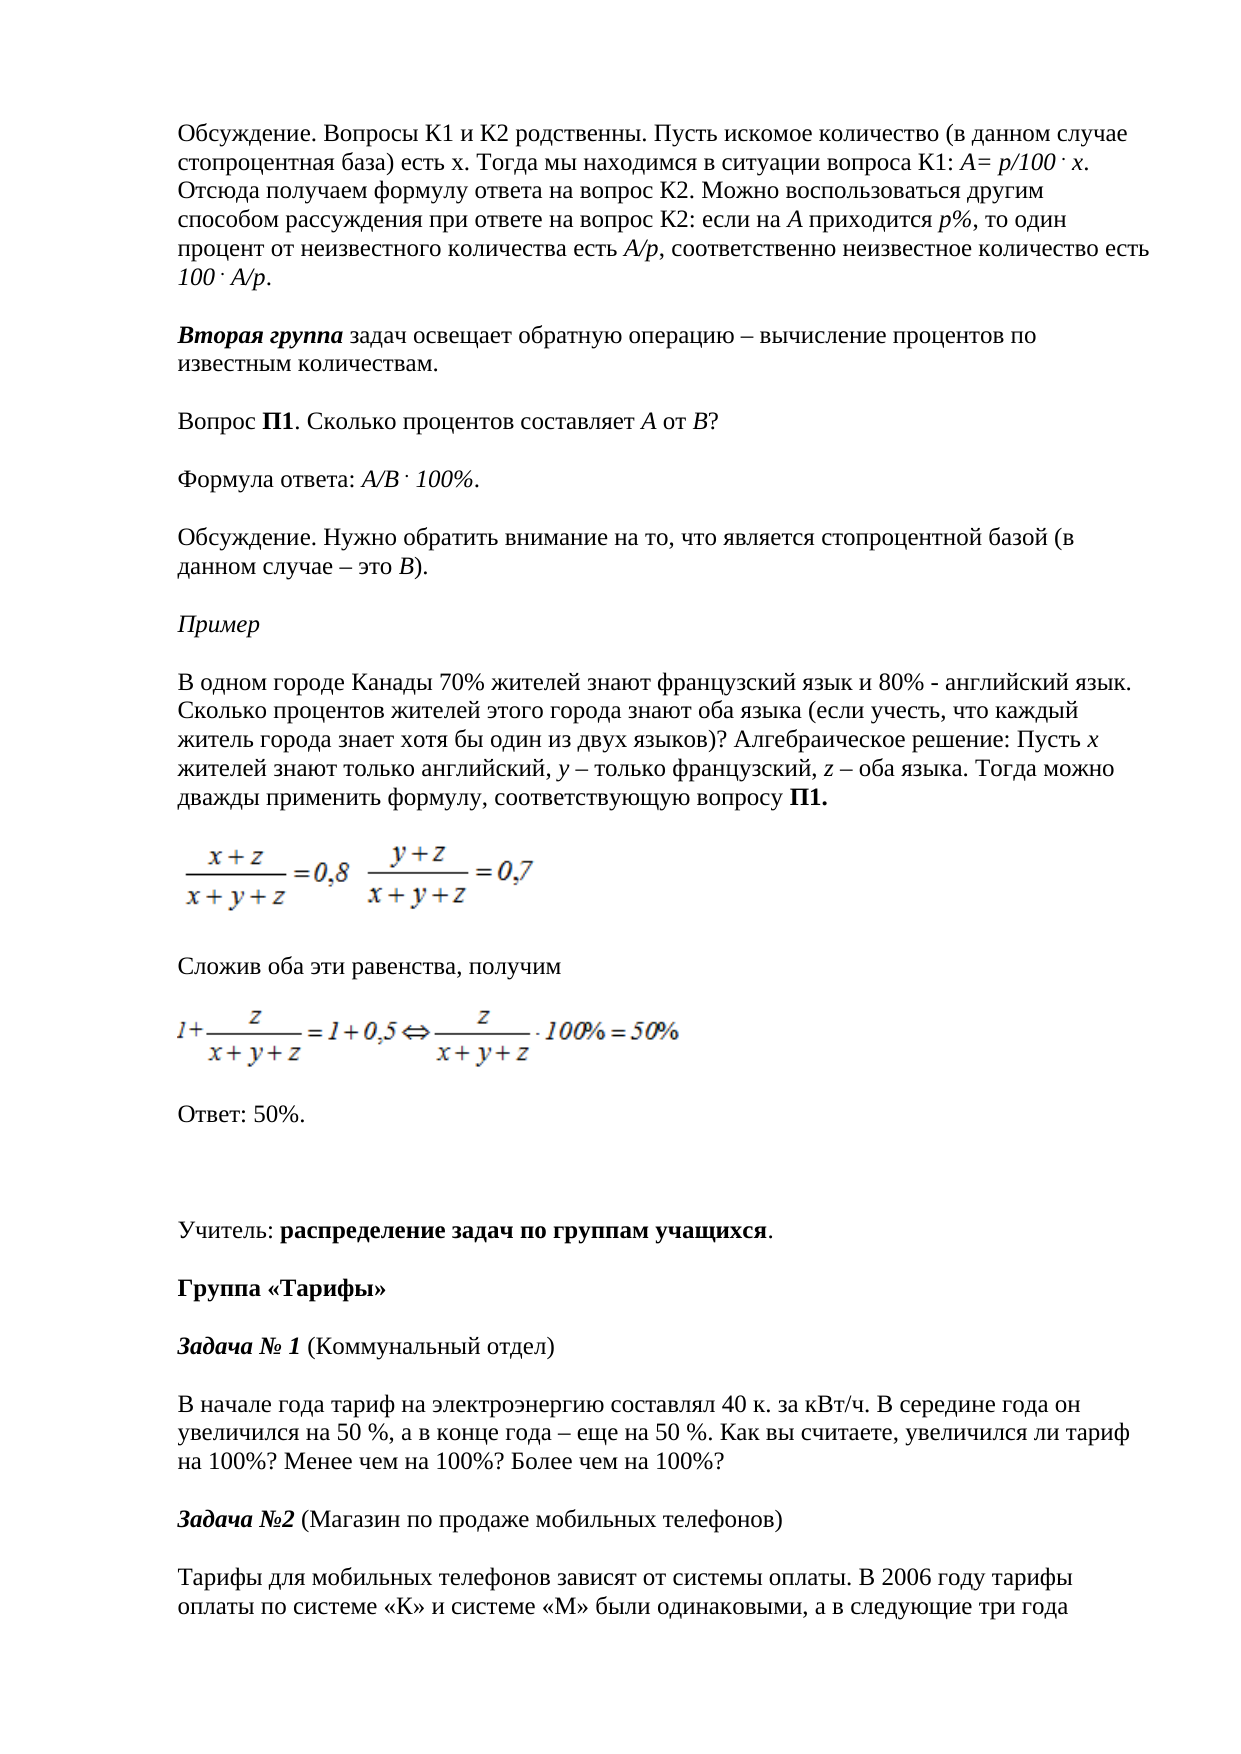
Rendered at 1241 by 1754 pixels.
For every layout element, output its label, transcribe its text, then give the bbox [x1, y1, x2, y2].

text Задача №2 (Магазин по продаже мобильных телефонов) [177, 1504, 1152, 1533]
text Задача № 1 (Коммунальный отдел) [177, 1331, 1152, 1359]
text Ответ: 50%. [177, 1099, 1152, 1128]
text Группа «Тарифы» [177, 1273, 1152, 1302]
text Вторая группа задач освещает обратную операцию – вычисление процентов по известным количествам. [177, 320, 1152, 377]
text Пример [177, 609, 1152, 638]
text В начале года тариф на электроэнергию составлял 40 к. за кВт/ч. В середине года он увеличился на 50 %, а в конце года – еще на 50 %. Как вы считаете, увеличился ли тариф на 100%? Менее чем на 100%? Более чем на 100%? [177, 1389, 1152, 1475]
text Формула ответа: A/B . 100%. [177, 464, 1152, 493]
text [177, 1562, 1152, 1619]
text Учитель: распределение задач по группам учащихся. [177, 1215, 1152, 1244]
text Обсуждение. Вопросы К1 и К2 родственны. Пусть искомое количество (в данном случае стопроцентная база) есть x. Тогда мы находимся в ситуации вопроса К1: А= p/100 . x. Отсюда получаем формулу ответа на вопрос К2. Можно воспользоваться другим способом рассуждения при ответе на вопрос К2: если на А приходится p%, то один процент от неизвестного количества есть A/p, соответственно неизвестное количество есть 100 . A/p. [177, 118, 1152, 291]
text В одном городе Канады 70% жителей знают французский язык и 80% - английский язык. Сколько процентов жителей этого города знают оба языка (если учесть, что каждый житель города знает хотя бы один из двух языков)? Алгебраическое решение: Пусть x жителей знают только английский, y – только французский, z – оба языка. Тогда можно дважды применить формулу, соответствующую вопросу П1. [177, 667, 1152, 811]
picture [183, 839, 536, 917]
text Сложив оба эти равенства, получим [177, 951, 1152, 980]
picture [177, 1008, 682, 1070]
text Обсуждение. Нужно обратить внимание на то, что является стопроцентной базой (в данном случае – это В). [177, 522, 1152, 580]
text Вопрос П1. Сколько процентов составляет А от В? [177, 406, 1152, 435]
